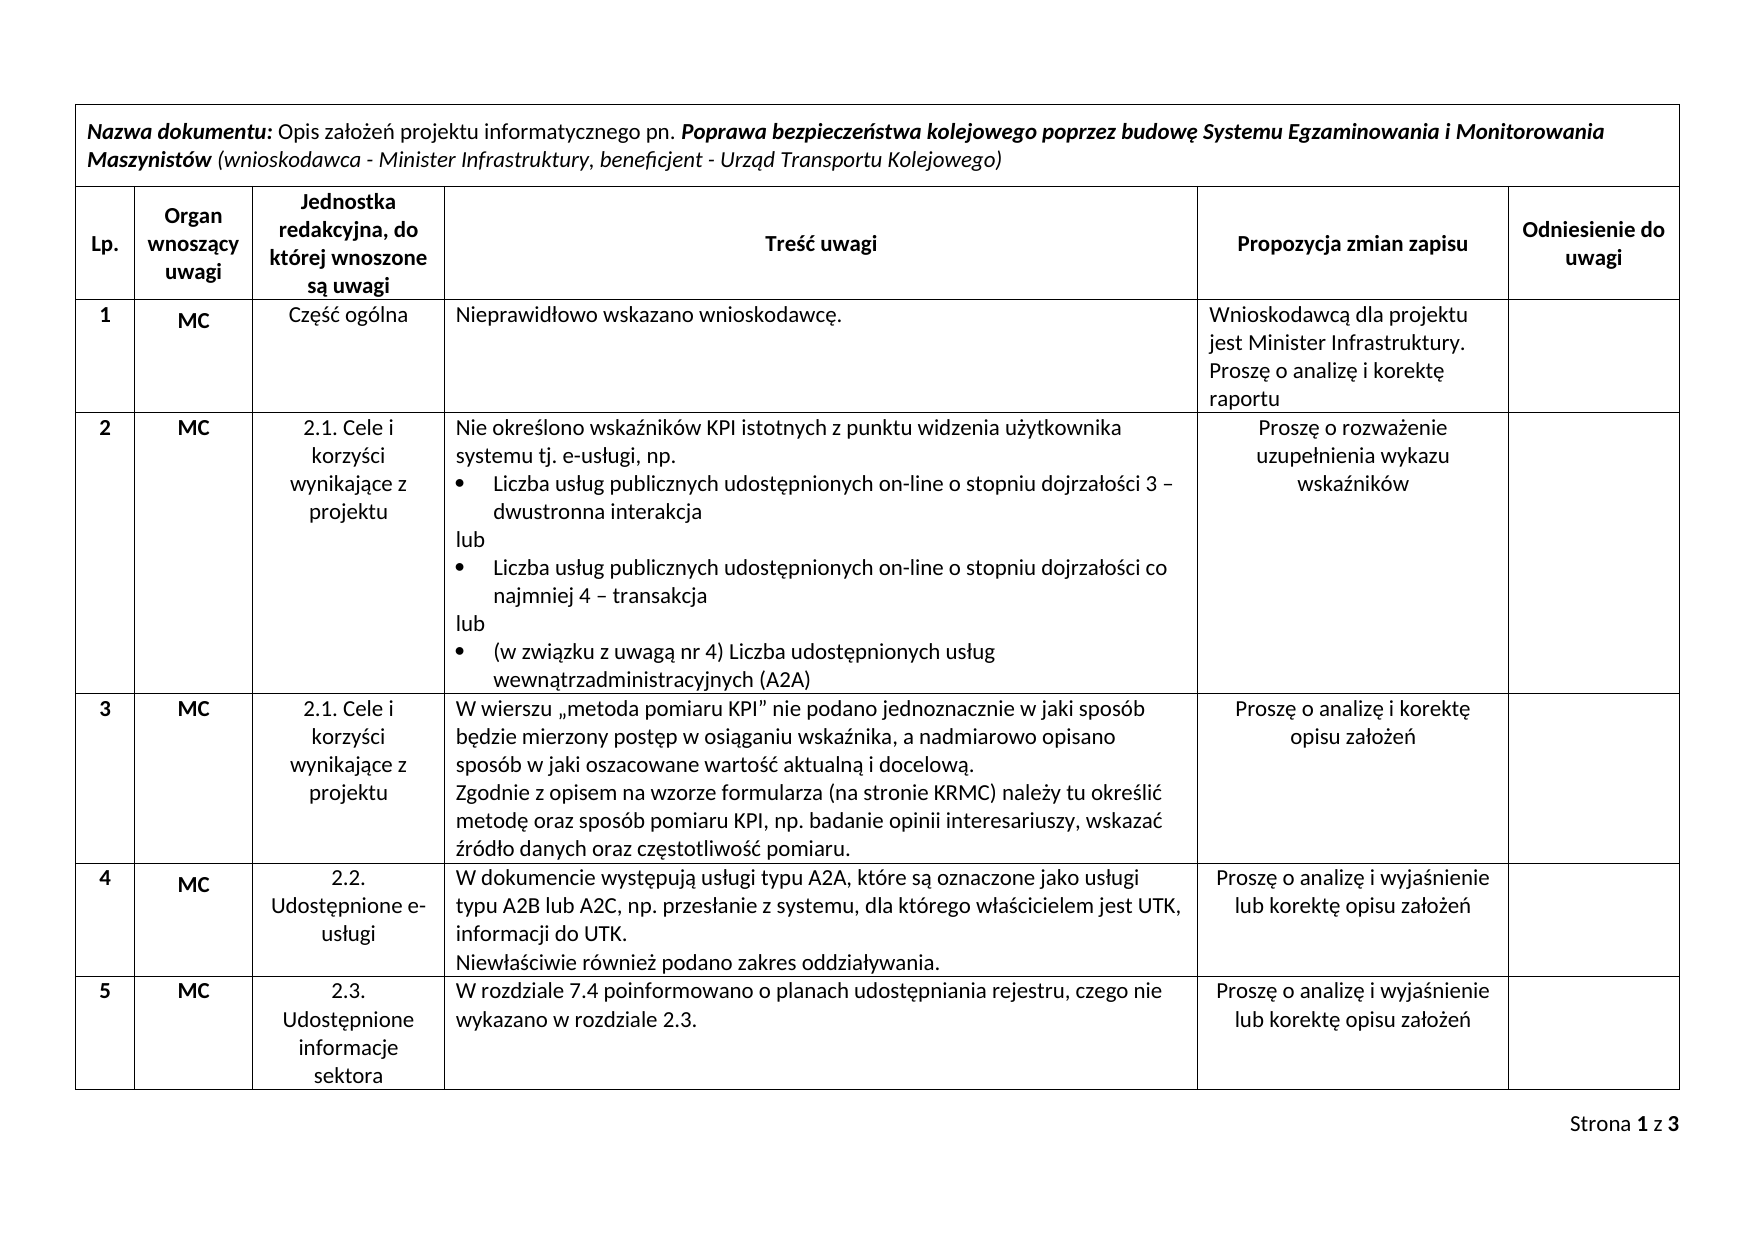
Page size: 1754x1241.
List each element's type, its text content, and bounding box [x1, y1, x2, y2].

table_cell Treść uwagi [445, 187, 1197, 299]
table_cell Nieprawidłowo wskazano wnioskodawcę. [445, 300, 1197, 412]
table_cell 1 [76, 300, 134, 412]
table_cell [1509, 864, 1679, 976]
table_cell W dokumencie występują usługi typu A2A, które są oznaczone jako usługi typu A2B lub A2C, np. przesłanie z systemu, dla którego właścicielem jest UTK, informacji do UTK. Niewłaściwie również podano zakres oddziaływania. [445, 864, 1197, 976]
table_cell Nie określono wskaźników KPI istotnych z punktu widzenia użytkownika systemu tj. e-usługi, np. Liczba usług publicznych udostępnionych on-line o stopniu dojrzałości 3 – dwustronna interakcja lub Liczba usług publicznych udostępnionych on-line o stopniu dojrzałości co najmniej 4 – transakcja lub (w związku z uwagą nr 4) Liczba udostępnionych usług wewnątrzadministracyjnych (A2A) [445, 413, 1197, 693]
table_cell [1509, 300, 1679, 412]
table_cell 2 [76, 413, 134, 693]
table_cell MC [135, 300, 252, 412]
table_cell 2.2. Udostępnione e-usługi [253, 864, 444, 976]
table_cell Proszę o analizę i wyjaśnienie lub korektę opisu założeń [1198, 864, 1508, 976]
table_cell 5 [76, 977, 134, 1089]
table_cell Wnioskodawcą dla projektu jest Minister Infrastruktury. Proszę o analizę i korektę raportu [1198, 300, 1508, 412]
table_cell Odniesienie do uwagi [1509, 187, 1679, 299]
table_cell MC [135, 694, 252, 862]
table_cell Propozycja zmian zapisu [1198, 187, 1508, 299]
table_cell 2.1. Cele i korzyści wynikające z projektu [253, 694, 444, 862]
table_cell MC [135, 864, 252, 976]
table_cell [1509, 694, 1679, 862]
table_cell Proszę o analizę i korektę opisu założeń [1198, 694, 1508, 862]
table_cell 2.1. Cele i korzyści wynikające z projektu [253, 413, 444, 693]
table_cell Część ogólna [253, 300, 444, 412]
table_cell [1509, 977, 1679, 1089]
table_cell Lp. [76, 187, 134, 299]
table_cell Proszę o rozważenie uzupełnienia wykazu wskaźników [1198, 413, 1508, 693]
table_cell 3 [76, 694, 134, 862]
table_cell MC [135, 977, 252, 1089]
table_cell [1198, 977, 1508, 1089]
table_header Nazwa dokumentu: Opis założeń projektu informatycznego pn. Poprawa bezpieczeństwa kolejowego poprzez budowę Systemu Egzaminowania i Monitorowania Maszynistów (wnioskodawca - Minister Infrastruktury, beneficjent - Urząd Transportu Kolejowego) [76, 105, 1679, 186]
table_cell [445, 977, 1197, 1089]
table_cell MC [135, 413, 252, 693]
table_cell 4 [76, 864, 134, 976]
table_cell W wierszu „metoda pomiaru KPI” nie podano jednoznacznie w jaki sposób będzie mierzony postęp w osiąganiu wskaźnika, a nadmiarowo opisano sposób w jaki oszacowane wartość aktualną i docelową. Zgodnie z opisem na wzorze formularza (na stronie KRMC) należy tu określić metodę oraz sposób pomiaru KPI, np. badanie opinii interesariuszy, wskazać źródło danych oraz częstotliwość pomiaru. [445, 694, 1197, 862]
table_cell [1509, 413, 1679, 693]
table_cell Organ wnoszący uwagi [135, 187, 252, 299]
table_cell Jednostka redakcyjna, do której wnoszone są uwagi [253, 187, 444, 299]
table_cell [253, 977, 444, 1089]
